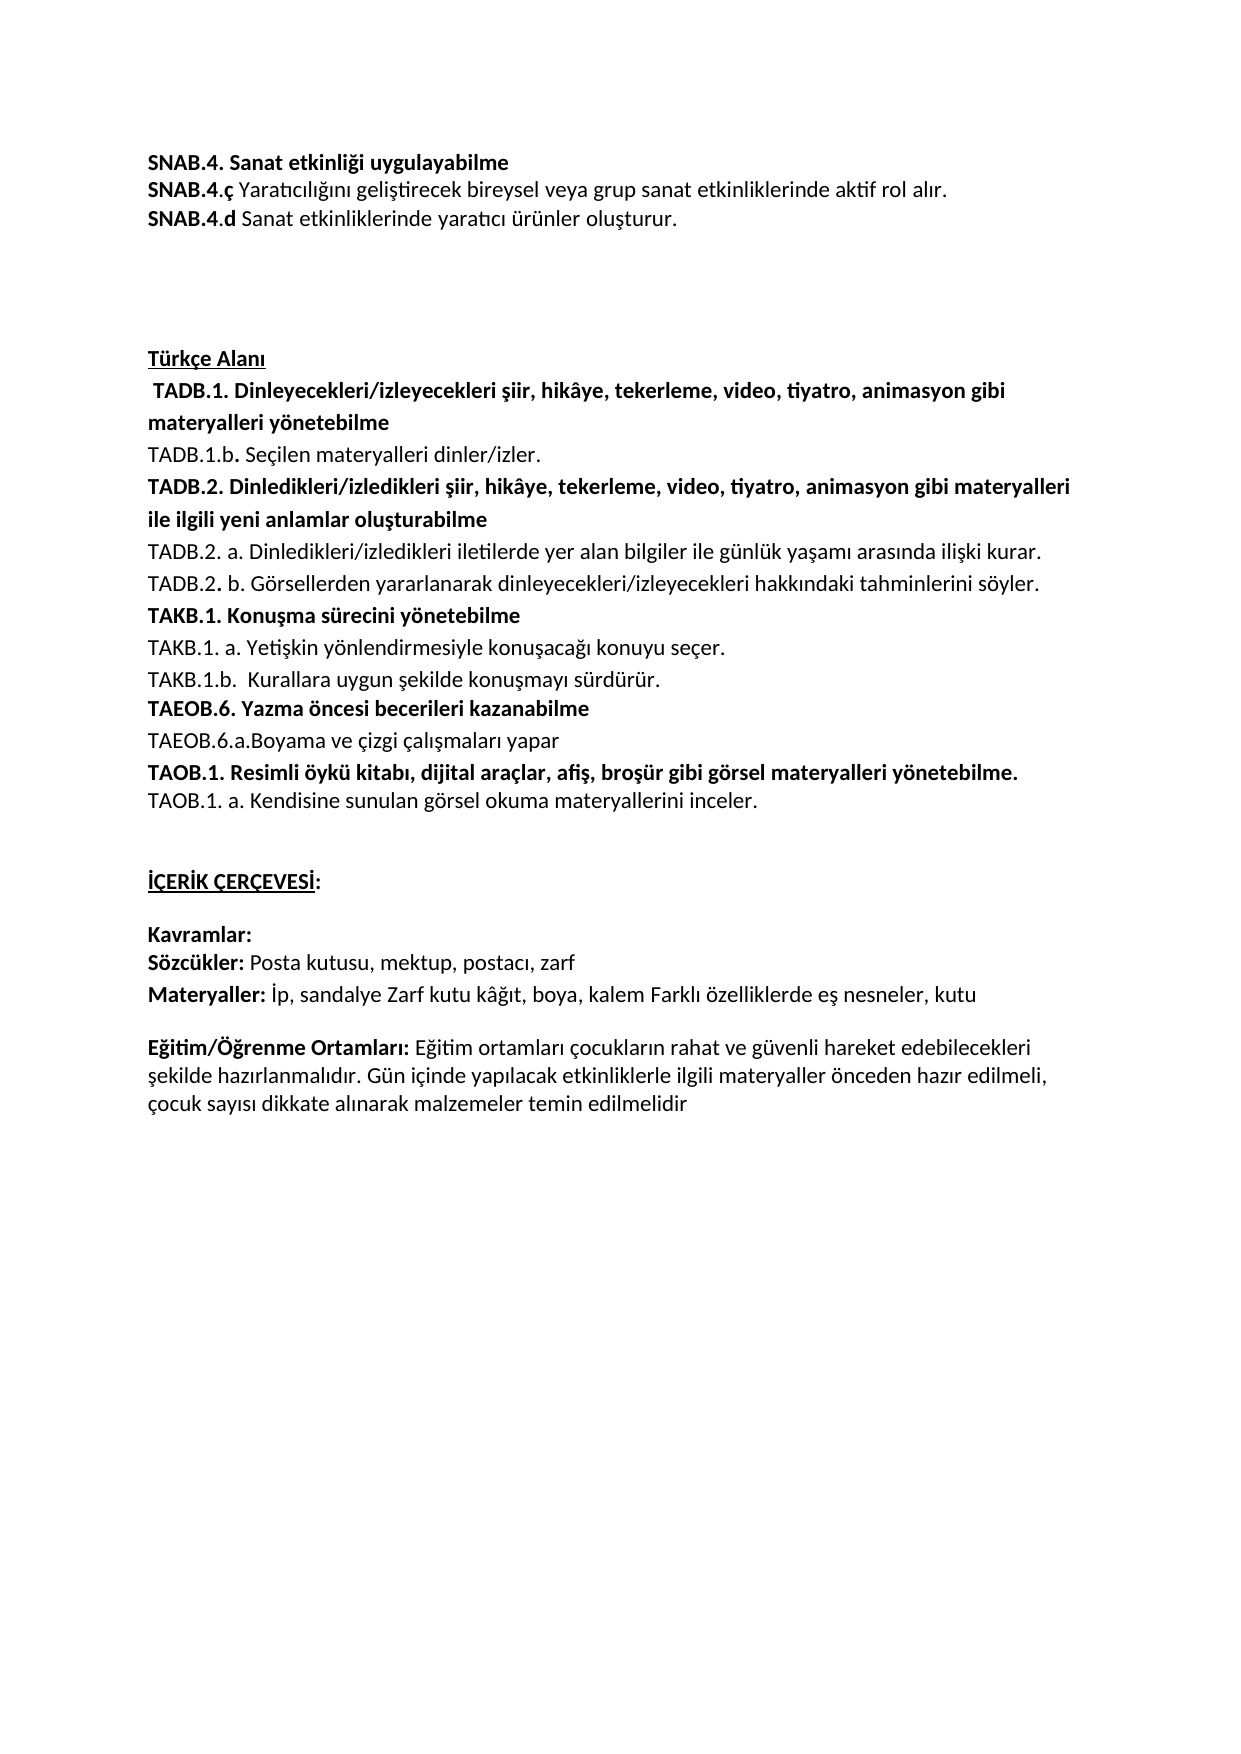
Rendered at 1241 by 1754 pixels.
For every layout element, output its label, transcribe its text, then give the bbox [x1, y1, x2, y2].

text TAOB.1. Resimli öykü kitabı, dijital araçlar, afiş, broşür gibi görsel materyalleri yönetebilme. [148, 758, 1093, 786]
text TAEOB.6. Yazma öncesi becerileri kazanabilme [148, 694, 1093, 722]
text İÇERİK ÇERÇEVESİ: [148, 867, 1093, 895]
text TADB.2. a. Dinledikleri/izledikleri iletilerde yer alan bilgiler ile günlük yaşamı arasında ilişki kurar. [148, 537, 1093, 565]
text Eğitim/Öğrenme Ortamları: Eğitim ortamları çocukların rahat ve güvenli hareket edebilecekleri şekilde hazırlanmalıdır. Gün içinde yapılacak etkinliklerle ilgili materyaller önceden hazır edilmeli, çocuk sayısı dikkate alınarak malzemeler temin edilmelidir [148, 1033, 1093, 1117]
text TAEOB.6.a.Boyama ve çizgi çalışmaları yapar [148, 726, 1093, 754]
text Türkçe Alanı [148, 344, 1093, 372]
text Materyaller: İp, sandalye Zarf kutu kâğıt, boya, kalem Farklı özelliklerde eş nesneler, kutu [148, 980, 1093, 1008]
text TADB.1. Dinleyecekleri/izleyecekleri şiir, hikâye, tekerleme, video, tiyatro, animasyon gibi materyalleri yönetebilme [148, 376, 1093, 436]
text SNAB.4.d Sanat etkinliklerinde yaratıcı ürünler oluşturur. [148, 204, 1093, 232]
text TAOB.1. a. Kendisine sunulan görsel okuma materyallerini inceler. [148, 786, 1093, 814]
text TADB.2. b. Görsellerden yararlanarak dinleyecekleri/izleyecekleri hakkındaki tahminlerini söyler. [148, 569, 1093, 597]
text TADB.2. Dinledikleri/izledikleri şiir, hikâye, tekerleme, video, tiyatro, animasyon gibi materyalleri ile ilgili yeni anlamlar oluşturabilme [148, 472, 1093, 533]
text TAKB.1. Konuşma sürecini yönetebilme [148, 601, 1093, 629]
text Kavramlar: [148, 920, 1093, 948]
text TAKB.1. a. Yetişkin yönlendirmesiyle konuşacağı konuyu seçer. [148, 633, 1093, 661]
text Sözcükler: Posta kutusu, mektup, postacı, zarf [148, 948, 1093, 976]
text TAKB.1.b. Kurallara uygun şekilde konuşmayı sürdürür. [148, 666, 1093, 694]
text SNAB.4.ç Yaratıcılığını geliştirecek bireysel veya grup sanat etkinliklerinde aktif rol alır. [148, 176, 1093, 204]
text SNAB.4. Sanat etkinliği uygulayabilme [148, 148, 1093, 176]
text TADB.1.b. Seçilen materyalleri dinler/izler. [148, 440, 1093, 468]
